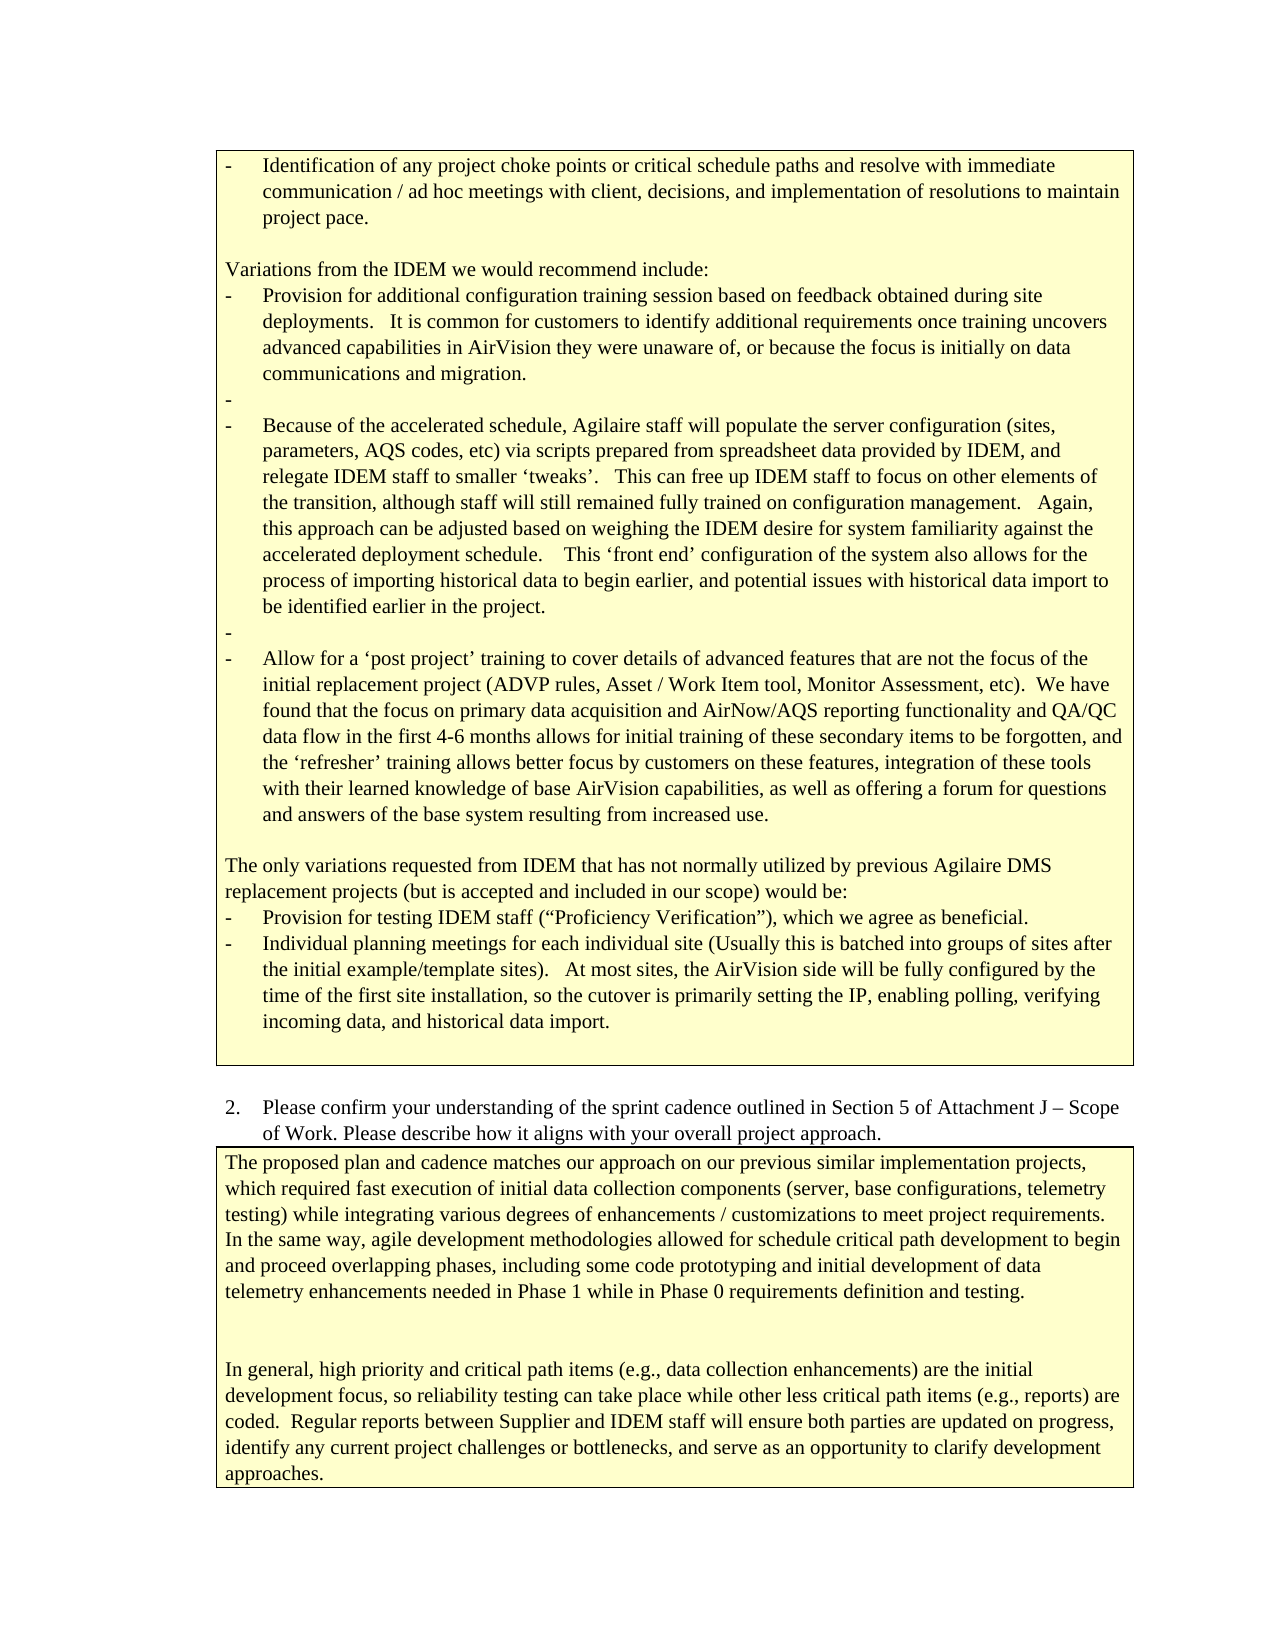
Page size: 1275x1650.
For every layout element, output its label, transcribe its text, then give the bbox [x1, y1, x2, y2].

list The only variations requested from IDEM that has not normally utilized by previous Agilaire DMS replacement projects (but is accepted and included in our scope) would be: [217, 824, 1133, 902]
list Please confirm your understanding of the sprint cadence outlined in Section 5 of Attachment J – Scope of Work. Please describe how it aligns with your overall project approach. [225, 1094, 1125, 1144]
list Individual planning meetings for each individual site (Usually this is batched into groups of sites after the initial example/template sites). At most sites, the AirVision side will be fully configured by the time of the first site installation, so the cutover is primarily setting the IP, enabling polling, verifying incoming data, and historical data import. [217, 928, 1133, 1065]
list Identification of any project choke points or critical schedule paths and resolve with immediate communication / ad hoc meetings with client, decisions, and implementation of resolutions to maintain project pace. [217, 151, 1133, 228]
list Provision for testing IDEM staff (“Proficiency Verification”), which we agree as beneficial. [217, 902, 1133, 928]
list Provision for additional configuration training session based on feedback obtained during site deployments. It is common for customers to identify additional requirements once training uncovers advanced capabilities in AirVision they were unaware of, or because the focus is initially on data communications and migration. [217, 280, 1133, 383]
list In general, high priority and critical path items (e.g., data collection enhancements) are the initial development focus, so reliability testing can take place while other less critical path items (e.g., reports) are coded. Regular reports between Supplier and IDEM staff will ensure both parties are updated on progress, identify any current project challenges or bottlenecks, and serve as an opportunity to clarify development approaches. [217, 1354, 1133, 1487]
list Because of the accelerated schedule, Agilaire staff will populate the server configuration (sites, parameters, AQS codes, etc) via scripts prepared from spreadsheet data provided by IDEM, and relegate IDEM staff to smaller ‘tweaks’. This can free up IDEM staff to focus on other elements of the transition, although staff will still remained fully trained on configuration management. Again, this approach can be adjusted based on weighing the IDEM desire for system familiarity against the accelerated deployment schedule. This ‘front end’ configuration of the system also allows for the process of importing historical data to begin earlier, and potential issues with historical data import to be identified earlier in the project. [217, 409, 1133, 617]
list The proposed plan and cadence matches our approach on our previous similar implementation projects, which required fast execution of initial data collection components (server, base configurations, telemetry testing) while integrating various degrees of enhancements / customizations to meet project requirements. In the same way, agile development methodologies allowed for schedule critical path development to begin and proceed overlapping phases, including some code prototyping and initial development of data telemetry enhancements needed in Phase 1 while in Phase 0 requirements definition and testing. [217, 1148, 1133, 1302]
list Allow for a ‘post project’ training to cover details of advanced features that are not the focus of the initial replacement project (ADVP rules, Asset / Work Item tool, Monitor Assessment, etc). We have found that the focus on primary data acquisition and AirNow/AQS reporting functionality and QA/QC data flow in the first 4-6 months allows for initial training of these secondary items to be forgotten, and the ‘refresher’ training allows better focus by customers on these features, integration of these tools with their learned knowledge of base AirVision capabilities, as well as offering a forum for questions and answers of the base system resulting from increased use. [217, 643, 1133, 824]
list Variations from the IDEM we would recommend include: [217, 228, 1133, 280]
